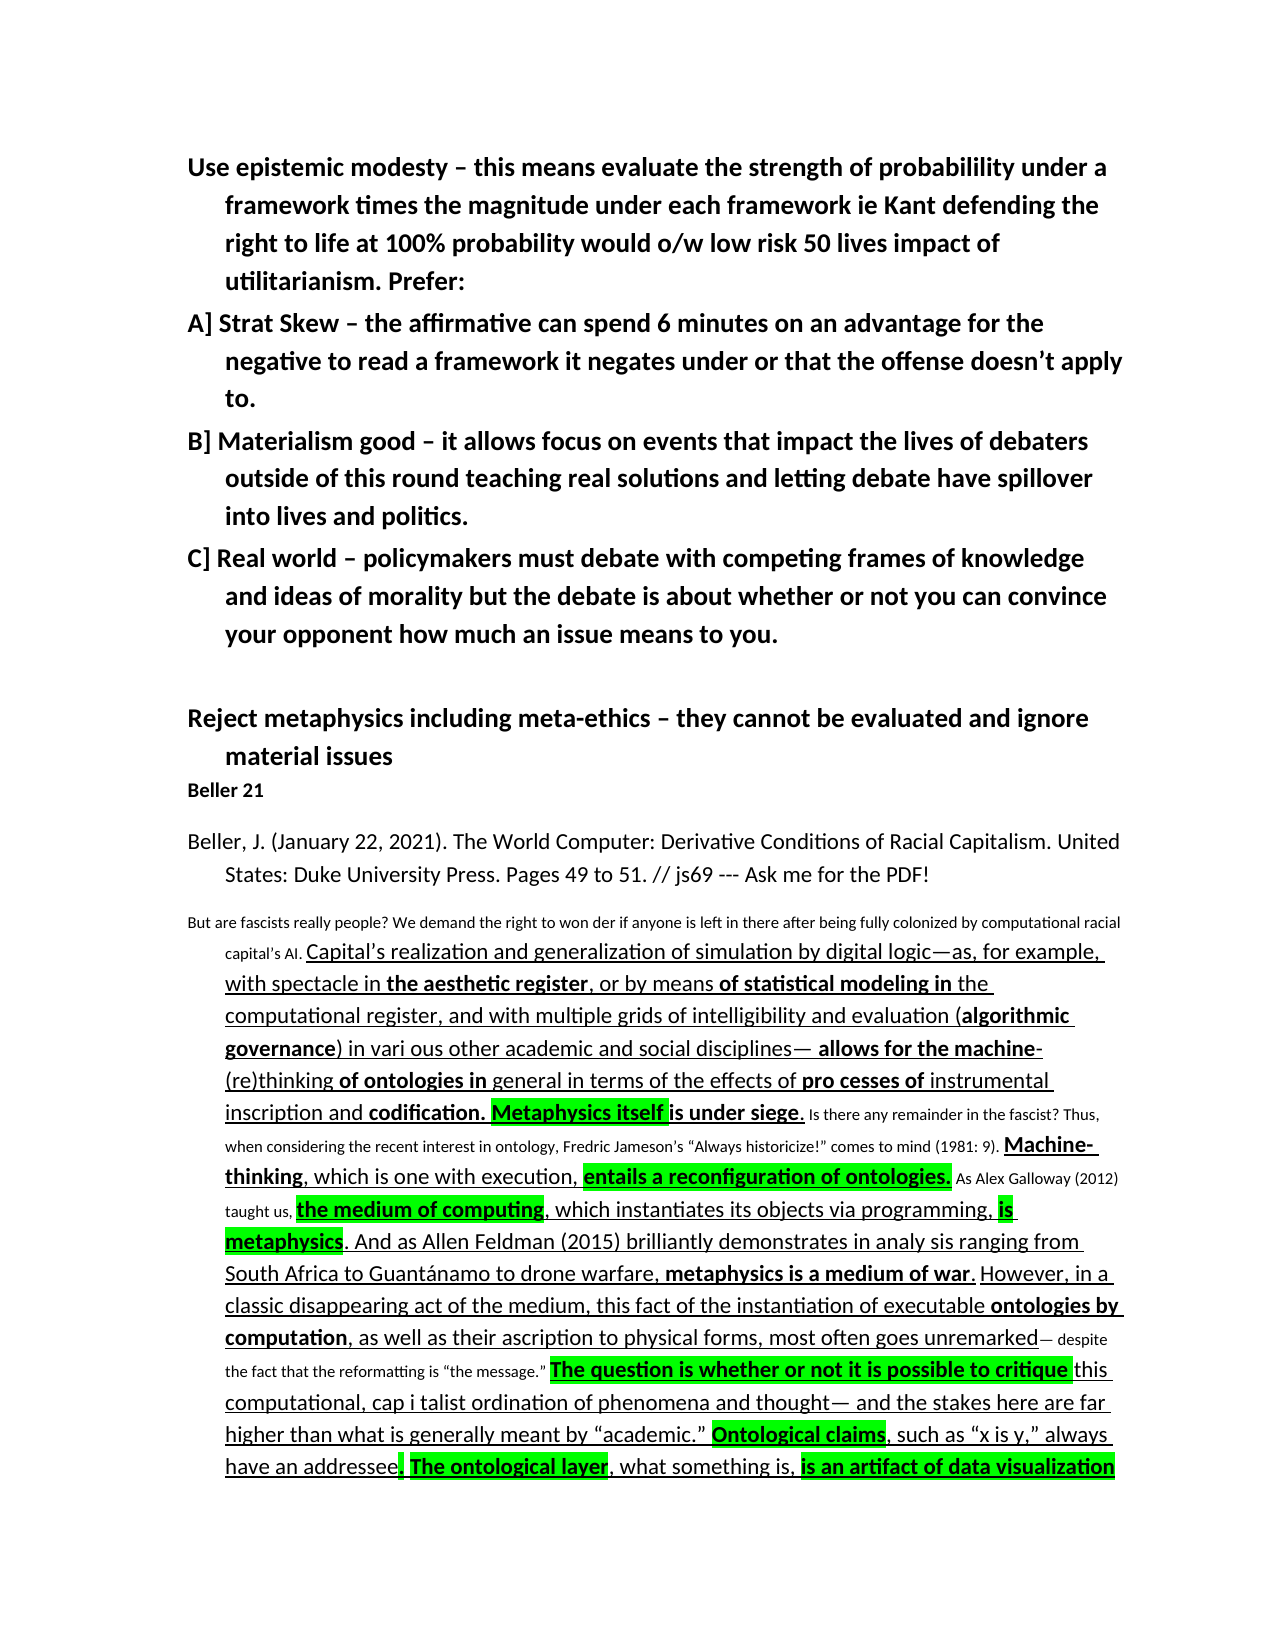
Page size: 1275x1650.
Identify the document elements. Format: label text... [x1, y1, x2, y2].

subtitle Use epistemic modesty – this means evaluate the strength of probabilility under a framework times the magnitude under each framework ie Kant defending the right to life at 100% probability would o/w low risk 50 lives impact of utilitarianism. Prefer: [187, 150, 1126, 297]
subtitle Reject metaphysics including meta-ethics – they cannot be evaluated and ignore material issues [187, 702, 1126, 773]
subtitle B] Materialism good – it allows focus on events that impact the lives of debaters outside of this round teaching real solutions and letting debate have spillover into lives and politics. [187, 424, 1126, 533]
text Beller, J. (January 22, 2021). The World Computer: Derivative Conditions of Racial Capitalism. United States: Duke University Press. Pages 49 to 51. // js69 --- Ask me for the PDF! [187, 827, 1126, 888]
subtitle A] Strat Skew – the affirmative can spend 6 minutes on an advantage for the negative to read a framework it negates under or that the offense doesn’t apply to. [187, 306, 1126, 415]
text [187, 913, 1126, 1480]
text Beller 21 [187, 777, 1126, 803]
subtitle C] Real world – policymakers must debate with competing frames of knowledge and ideas of morality but the debate is about whether or not you can convince your opponent how much an issue means to you. [187, 542, 1126, 651]
